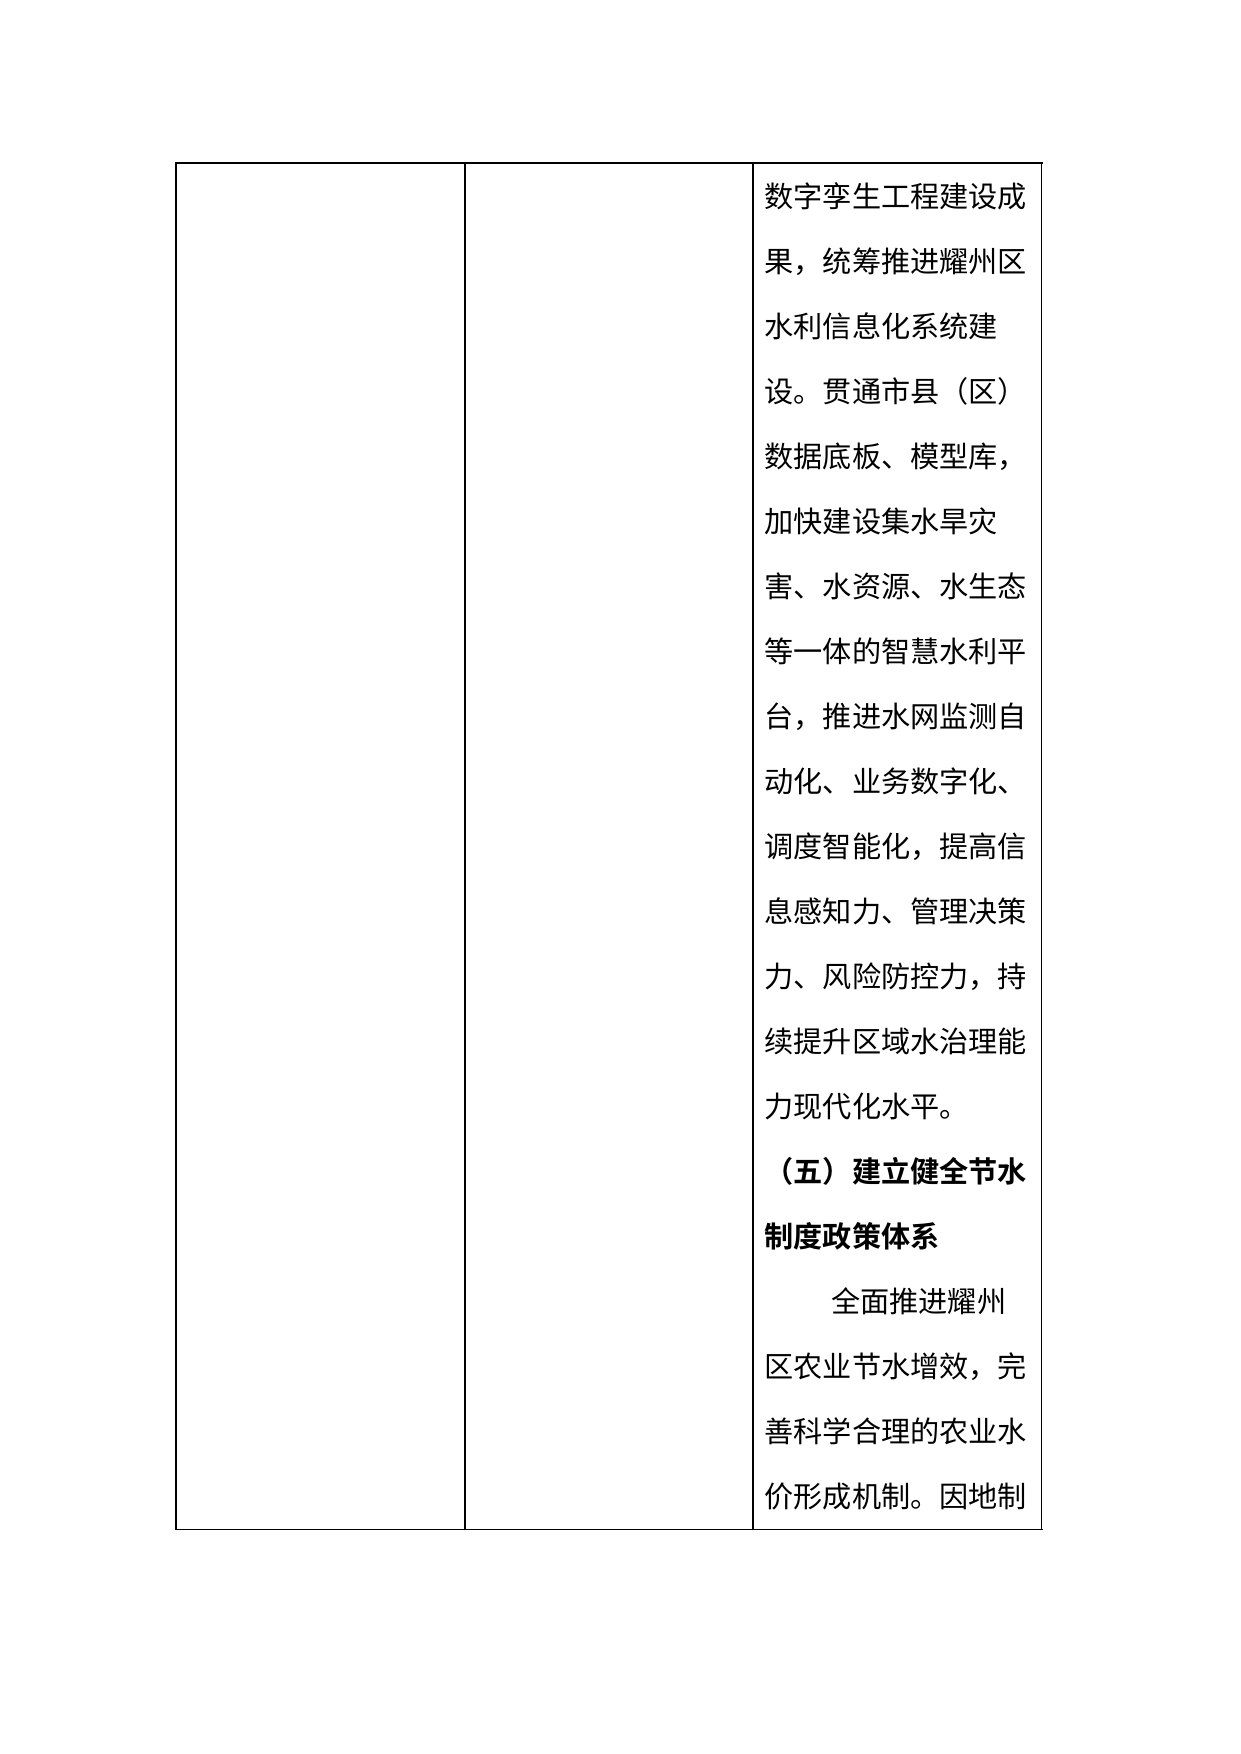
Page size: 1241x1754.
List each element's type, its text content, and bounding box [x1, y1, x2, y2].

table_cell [754, 164, 1041, 1528]
table_cell ★ [466, 164, 752, 1528]
table_cell 1 [177, 164, 464, 1528]
